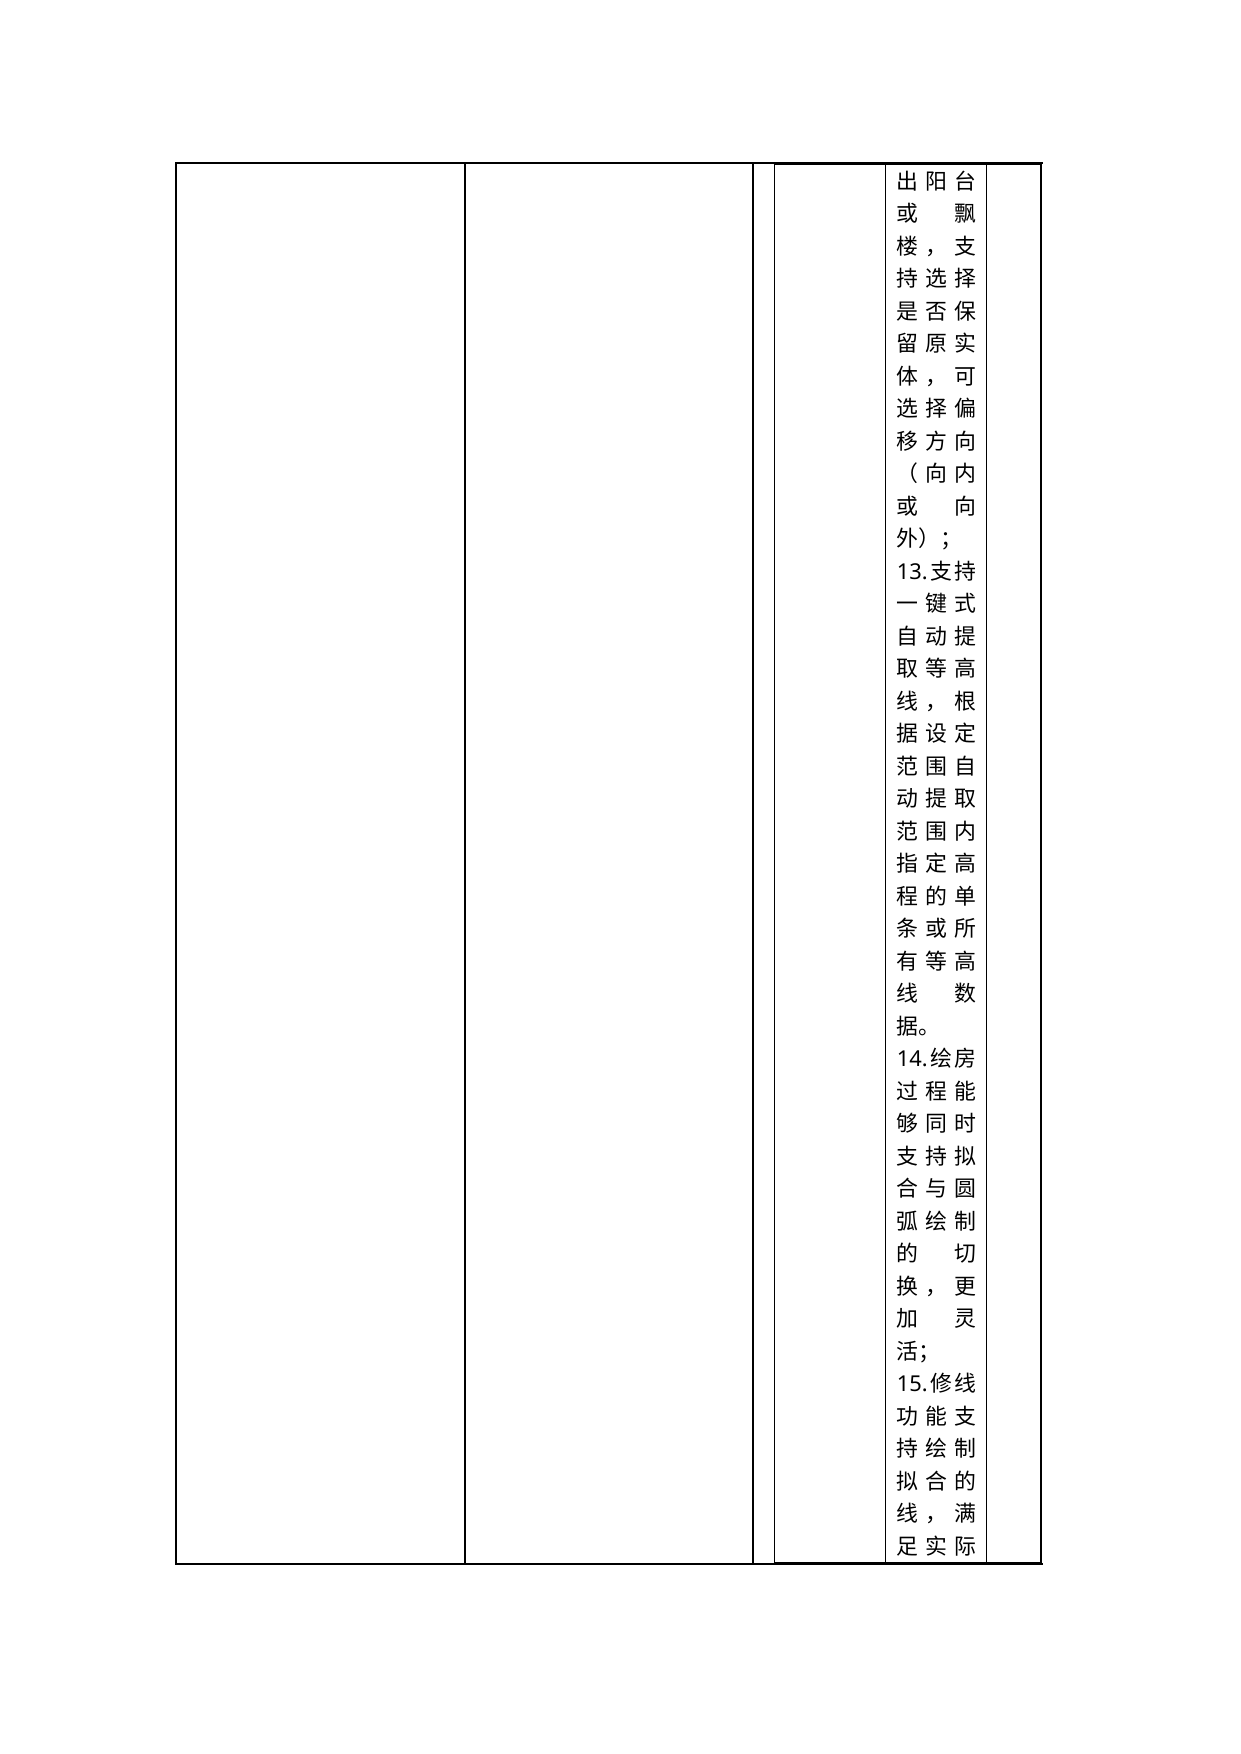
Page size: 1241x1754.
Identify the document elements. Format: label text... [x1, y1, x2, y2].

table_cell [177, 164, 464, 1563]
table_cell [886, 165, 986, 1562]
table_cell 2 [466, 164, 752, 1563]
table_cell [754, 164, 774, 1563]
table_cell [775, 165, 885, 1562]
table_cell [987, 165, 1040, 1562]
